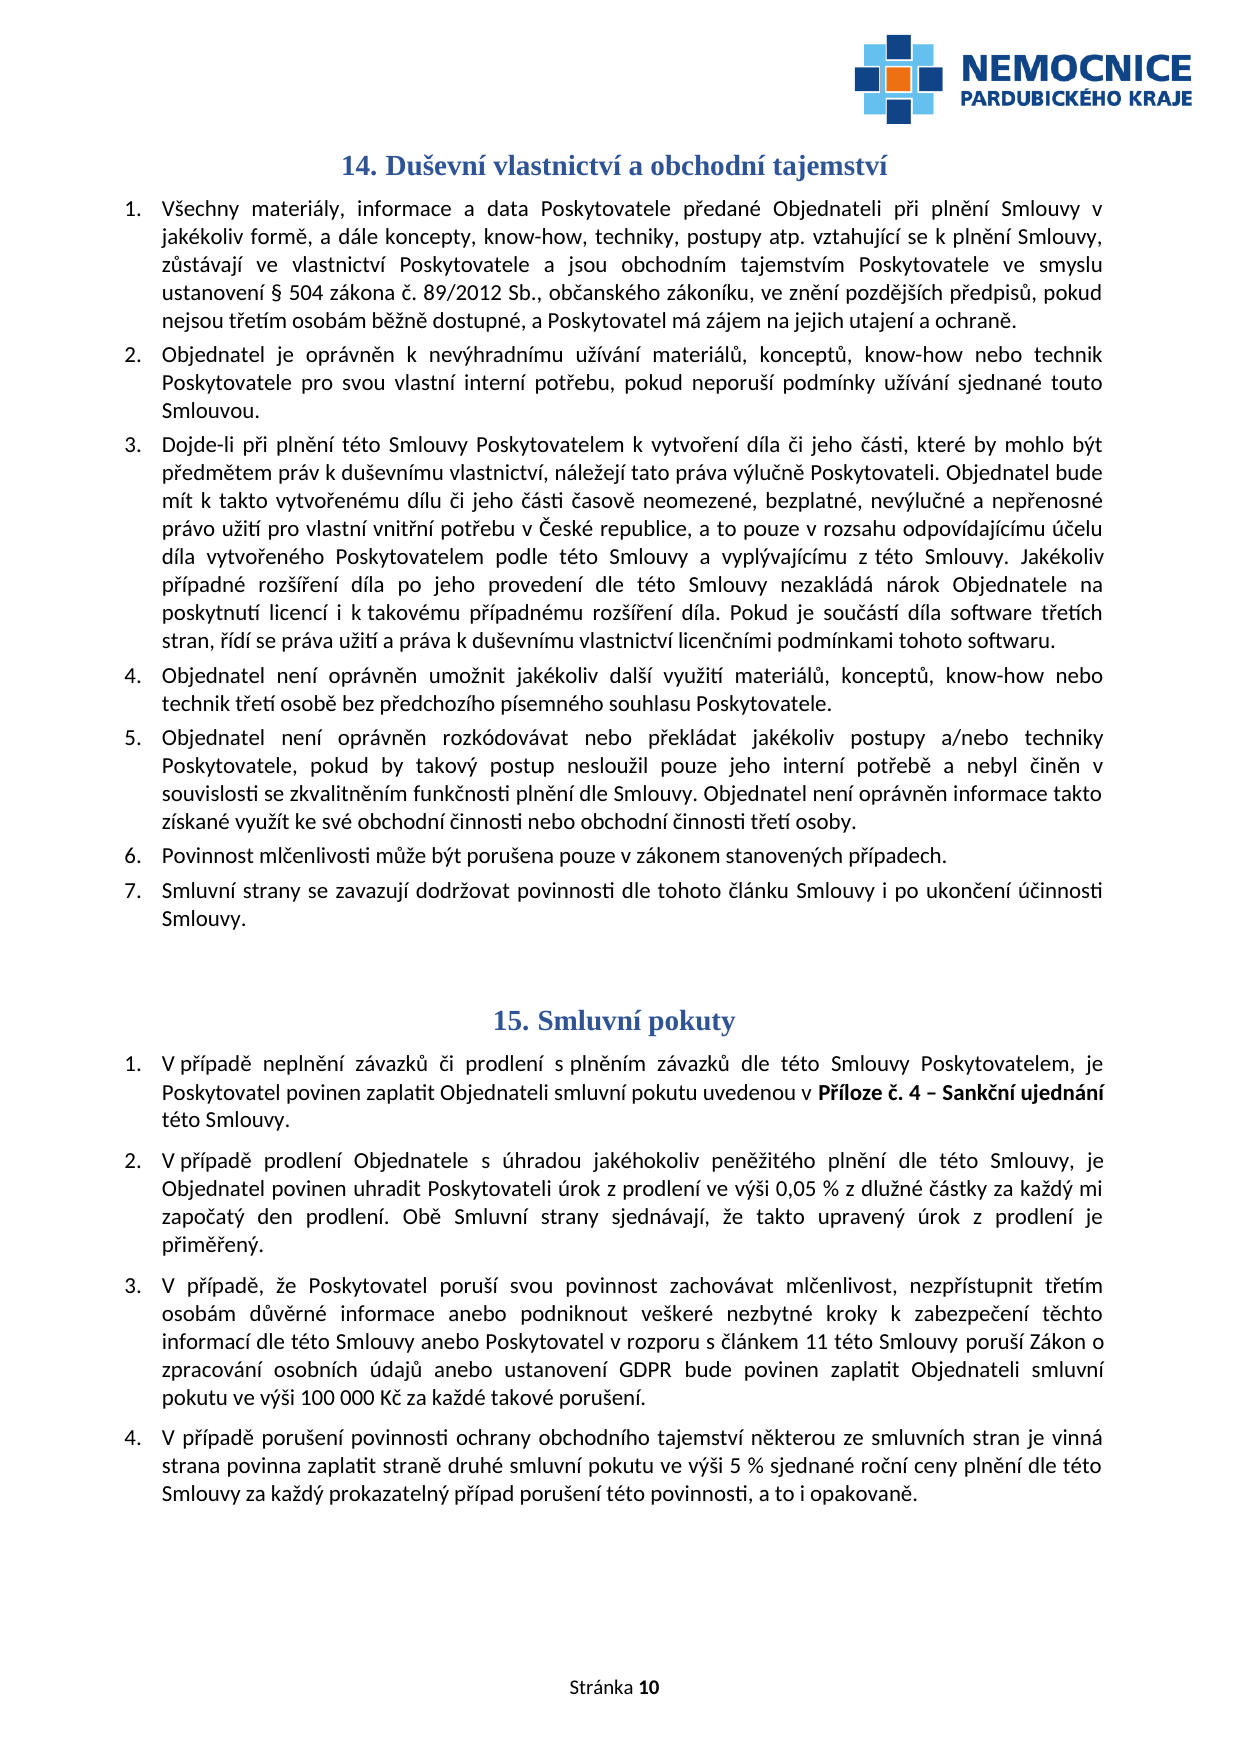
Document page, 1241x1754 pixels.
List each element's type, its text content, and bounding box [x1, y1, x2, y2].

list Dojde-li při plnění této Smlouvy Poskytovatelem k vytvoření díla či jeho části, které by mohlo být předmětem práv k duševnímu vlastnictví, náležejí tato práva výlučně Poskytovateli. Objednatel bude mít k takto vytvořenému dílu či jeho části časově neomezené, bezplatné, nevýlučné a nepřenosné právo užití pro vlastní vnitřní potřebu v České republice, a to pouze v rozsahu odpovídajícímu účelu díla vytvořeného Poskytovatelem podle této Smlouvy a vyplývajícímu z této Smlouvy. Jakékoliv případné rozšíření díla po jeho provedení dle této Smlouvy nezakládá nárok Objednatele na poskytnutí licencí i k takovému případnému rozšíření díla. Pokud je součástí díla software třetích stran, řídí se práva užití a práva k duševnímu vlastnictví licenčními podmínkami tohoto softwaru. [124, 430, 1104, 654]
list Objednatel není oprávněn rozkódovávat nebo překládat jakékoliv postupy a/nebo techniky Poskytovatele, pokud by takový postup nesloužil pouze jeho interní potřebě a nebyl činěn v souvislosti se zkvalitněním funkčnosti plnění dle Smlouvy. Objednatel není oprávněn informace takto získané využít ke své obchodní činnosti nebo obchodní činnosti třetí osoby. [124, 723, 1104, 835]
list Objednatel není oprávněn umožnit jakékoliv další využití materiálů, konceptů, know-how nebo technik třetí osobě bez předchozího písemného souhlasu Poskytovatele. [124, 661, 1104, 717]
list V případě porušení povinnosti ochrany obchodního tajemství některou ze smluvních stran je vinná strana povinna zaplatit straně druhé smluvní pokutu ve výši 5 % sjednané roční ceny plnění dle této Smlouvy za každý prokazatelný případ porušení této povinnosti, a to i opakovaně. [124, 1423, 1104, 1507]
list Všechny materiály, informace a data Poskytovatele předané Objednateli při plnění Smlouvy v jakékoliv formě, a dále koncepty, know-how, techniky, postupy atp. vztahující se k plnění Smlouvy, zůstávají ve vlastnictví Poskytovatele a jsou obchodním tajemstvím Poskytovatele ve smyslu ustanovení § 504 zákona č. 89/2012 Sb., občanského zákoníku, ve znění pozdějších předpisů, pokud nejsou třetím osobám běžně dostupné, a Poskytovatel má zájem na jejich utajení a ochraně. [124, 194, 1104, 334]
list Smluvní strany se zavazují dodržovat povinnosti dle tohoto článku Smlouvy i po ukončení účinnosti Smlouvy. [124, 876, 1104, 932]
list Objednatel je oprávněn k nevýhradnímu užívání materiálů, konceptů, know-how nebo technik Poskytovatele pro svou vlastní interní potřebu, pokud neporuší podmínky užívání sjednané touto Smlouvou. [124, 340, 1104, 424]
list V případě, že Poskytovatel poruší svou povinnost zachovávat mlčenlivost, nezpřístupnit třetím osobám důvěrné informace anebo podniknout veškeré nezbytné kroky k zabezpečení těchto informací dle této Smlouvy anebo Poskytovatel v rozporu s článkem 11 této Smlouvy poruší Zákon o zpracování osobních údajů anebo ustanovení GDPR bude povinen zaplatit Objednateli smluvní pokutu ve výši 100 000 Kč za každé takové porušení. [124, 1271, 1104, 1411]
list V případě prodlení Objednatele s úhradou jakéhokoliv peněžitého plnění dle této Smlouvy, je Objednatel povinen uhradit Poskytovateli úrok z prodlení ve výši 0,05 % z dlužné částky za každý mi započatý den prodlení. Obě Smluvní strany sjednávají, že takto upravený úrok z prodlení je přiměřený. [124, 1146, 1104, 1258]
list V případě neplnění závazků či prodlení s plněním závazků dle této Smlouvy Poskytovatelem, je Poskytovatel povinen zaplatit Objednateli smluvní pokutu uvedenou v Příloze č. 4 – Sankční ujednání této Smlouvy. [124, 1049, 1104, 1134]
list Povinnost mlčenlivosti může být porušena pouze v zákonem stanovených případech. [124, 841, 1104, 869]
subtitle Duševní vlastnictví a obchodní tajemství [124, 148, 1104, 181]
subtitle Smluvní pokuty [124, 1003, 1104, 1037]
picture [853, 33, 1192, 125]
